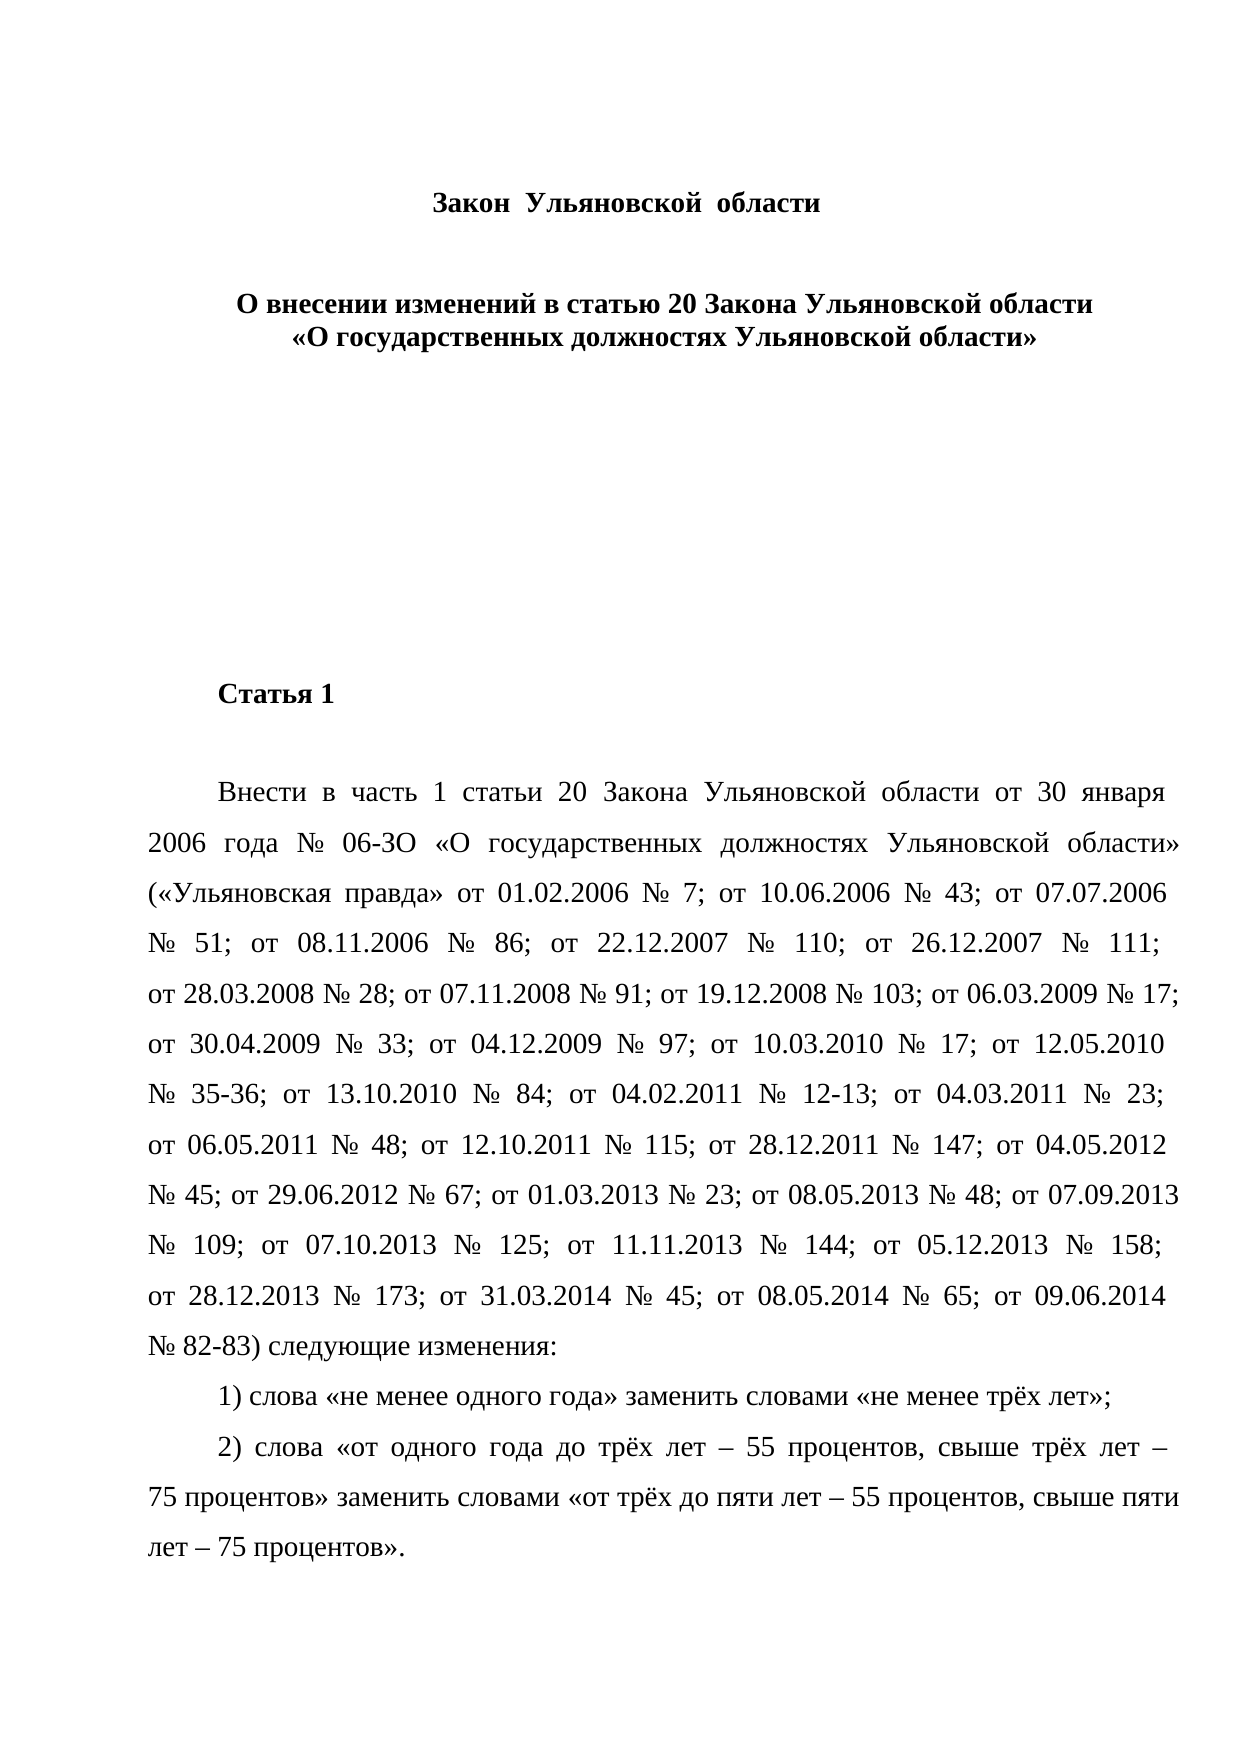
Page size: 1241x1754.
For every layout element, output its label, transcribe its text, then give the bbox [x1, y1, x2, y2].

title Закон Ульяновской области [148, 185, 1181, 219]
text Внести в часть 1 статьи 20 Закона Ульяновской области от 30 января 2006 года № 06-ЗО «О государственных должностях Ульяновской области» («Ульяновская правда» от 01.02.2006 № 7; от 10.06.2006 № 43; от 07.07.2006 № 51; от 08.11.2006 № 86; от 22.12.2007 № 110; от 26.12.2007 № 111; от 28.03.2008 № 28; от 07.11.2008 № 91; от 19.12.2008 № 103; от 06.03.2009 № 17; от 30.04.2009 № 33; от 04.12.2009 № 97; от 10.03.2010 № 17; от 12.05.2010 № 35-36; от 13.10.2010 № 84; от 04.02.2011 № 12-13; от 04.03.2011 № 23; от 06.05.2011 № 48; от 12.10.2011 № 115; от 28.12.2011 № 147; от 04.05.2012 № 45; от 29.06.2012 № 67; от 01.03.2013 № 23; от 08.05.2013 № 48; от 07.09.2013 № 109; от 07.10.2013 № 125; от 11.11.2013 № 144; от 05.12.2013 № 158; от 28.12.2013 № 173; от 31.03.2014 № 45; от 08.05.2014 № 65; от 09.06.2014 № 82-83) следующие изменения: [148, 774, 1181, 1362]
title О внесении изменений в статью 20 Закона Ульяновской области [148, 286, 1181, 319]
text Статья 1 [148, 676, 1181, 710]
text 2) слова «от одного года до трёх лет – 55 процентов, свыше трёх лет – 75 процентов» заменить словами «от трёх до пяти лет – 55 процентов, свыше пяти лет – 75 процентов». [148, 1429, 1181, 1563]
text 1) слова «не менее одного года» заменить словами «не менее трёх лет»; [148, 1378, 1181, 1412]
title «О государственных должностях Ульяновской области» [148, 319, 1181, 353]
